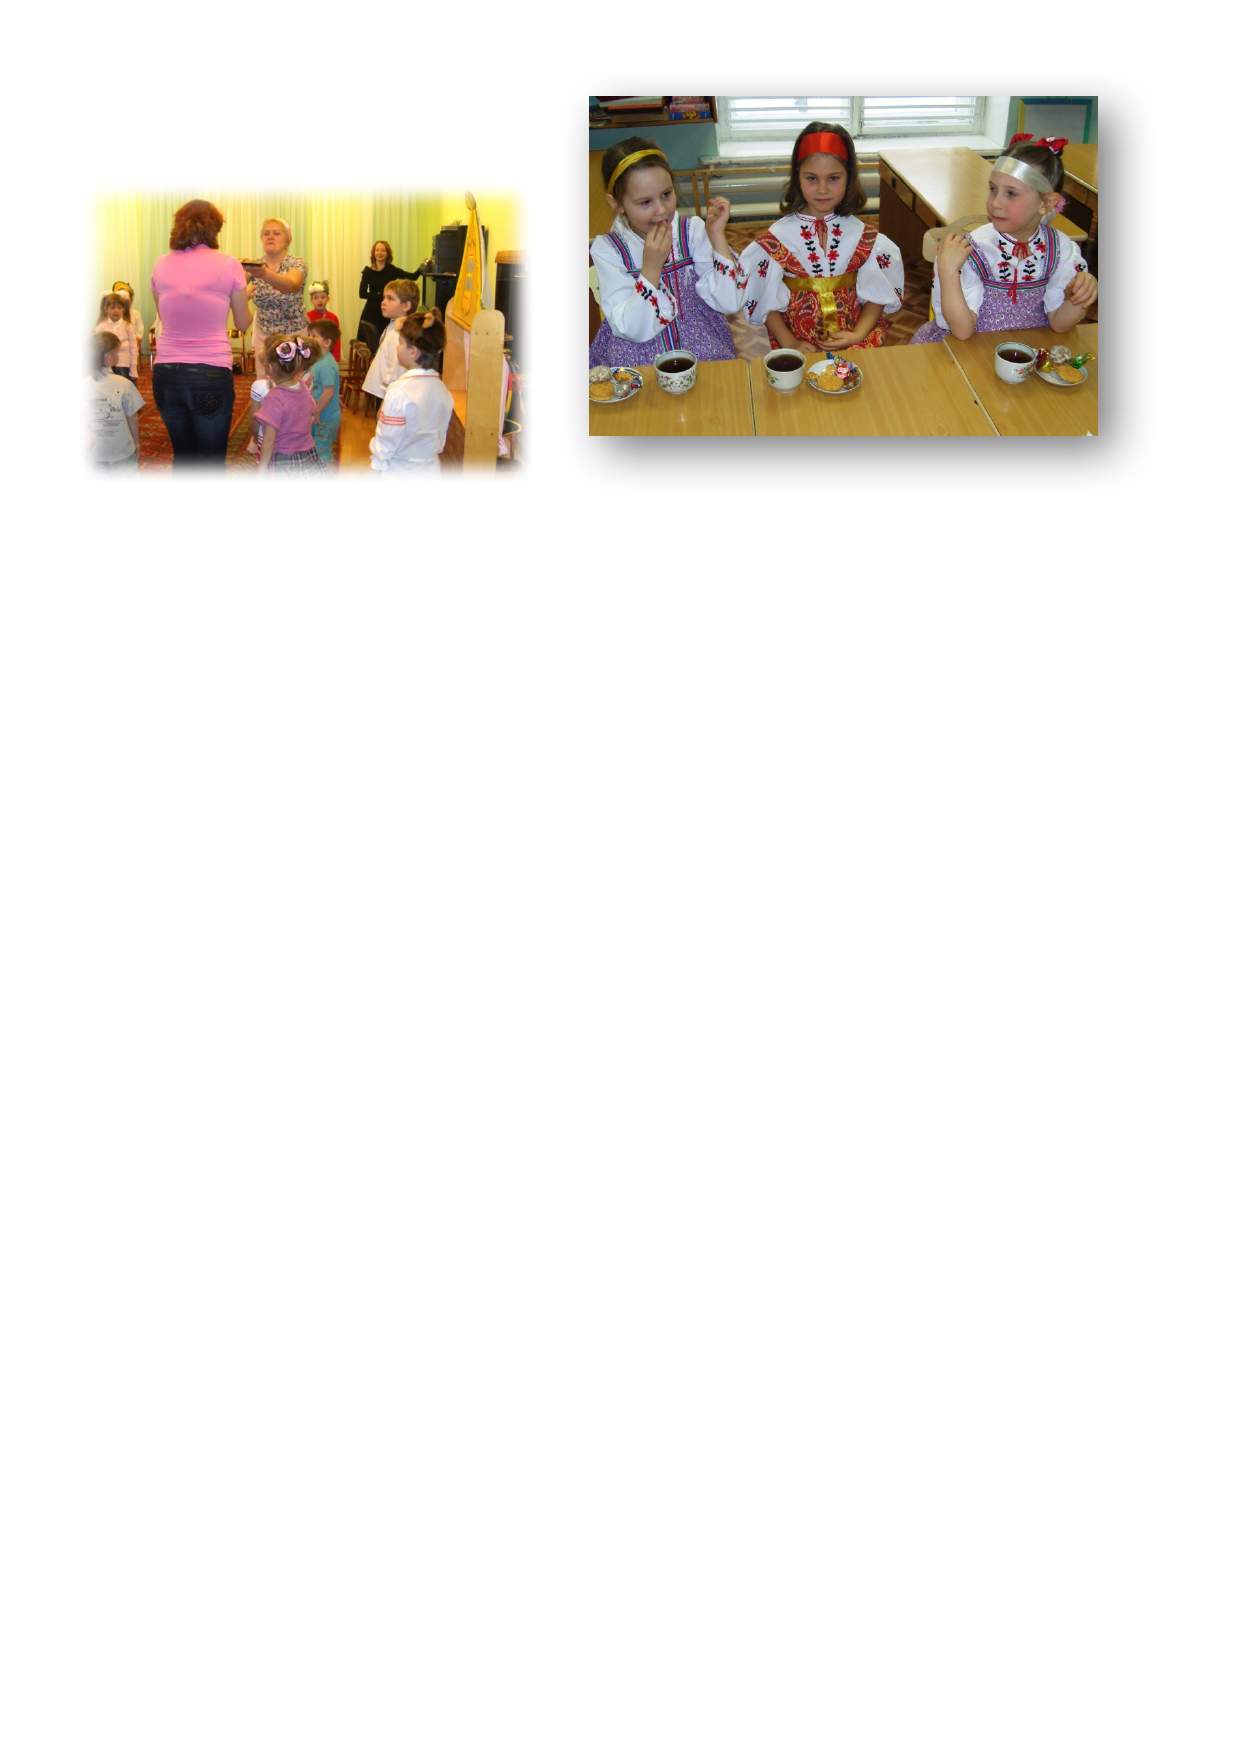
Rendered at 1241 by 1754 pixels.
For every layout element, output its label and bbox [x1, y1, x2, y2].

picture [107, 208, 506, 456]
picture [589, 96, 1098, 436]
